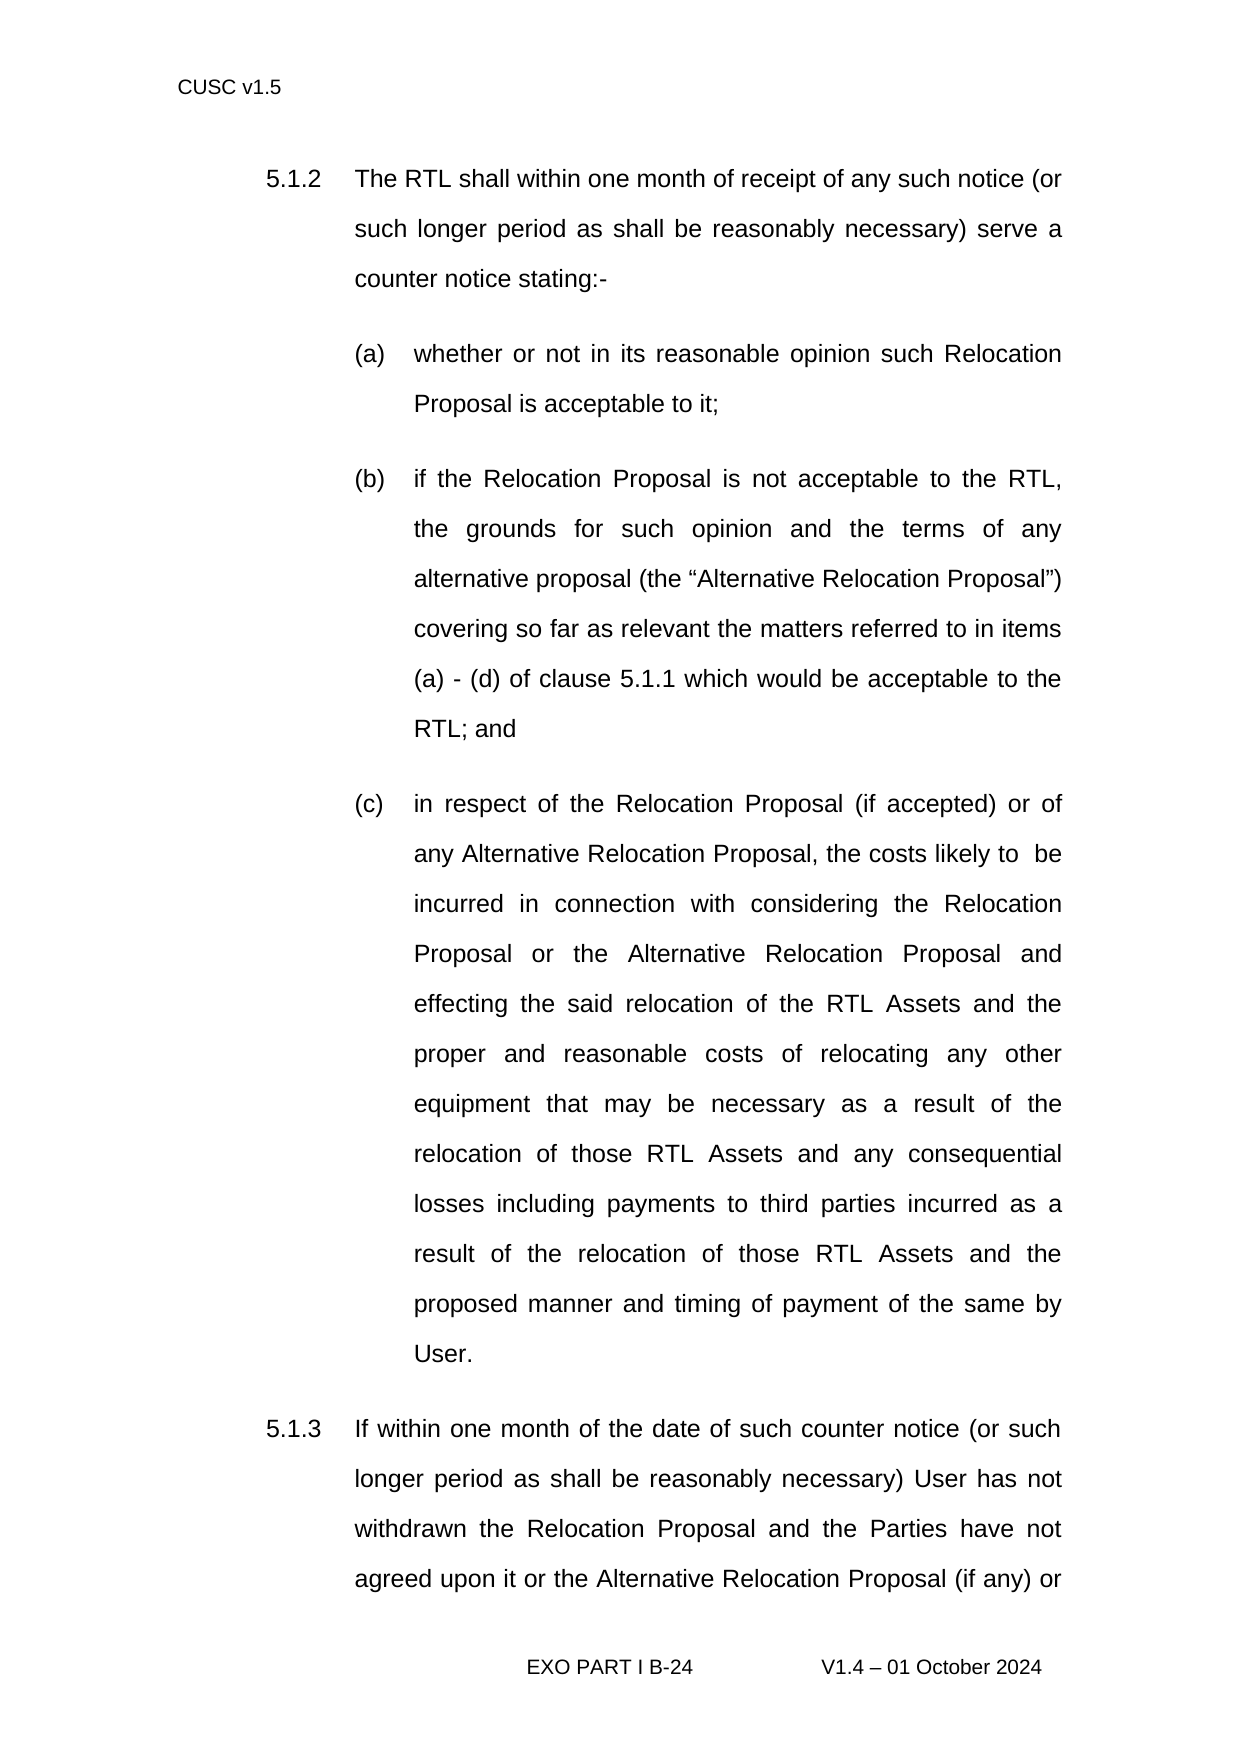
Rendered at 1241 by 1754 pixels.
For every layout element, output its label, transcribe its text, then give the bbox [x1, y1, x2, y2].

text (b) if the Relocation Proposal is not acceptable to the RTL, the grounds for such opinion and the terms of any alternative proposal (the “Alternative Relocation Proposal”) covering so far as relevant the matters referred to in items (a) - (d) of clause 5.1.1 which would be acceptable to the RTL; and [354, 448, 1063, 748]
text (c) in respect of the Relocation Proposal (if accepted) or of any Alternative Relocation Proposal, the costs likely to be incurred in connection with considering the Relocation Proposal or the Alternative Relocation Proposal and effecting the said relocation of the RTL Assets and the proper and reasonable costs of relocating any other equipment that may be necessary as a result of the relocation of those RTL Assets and any consequential losses including payments to third parties incurred as a result of the relocation of those RTL Assets and the proposed manner and timing of payment of the same by User. [354, 773, 1063, 1373]
text (a) whether or not in its reasonable opinion such Relocation Proposal is acceptable to it; [354, 323, 1063, 423]
text 5.1.2 The RTL shall within one month of receipt of any such notice (or such longer period as shall be reasonably necessary) serve a counter notice stating:- [266, 148, 1063, 298]
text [266, 1398, 1063, 1598]
